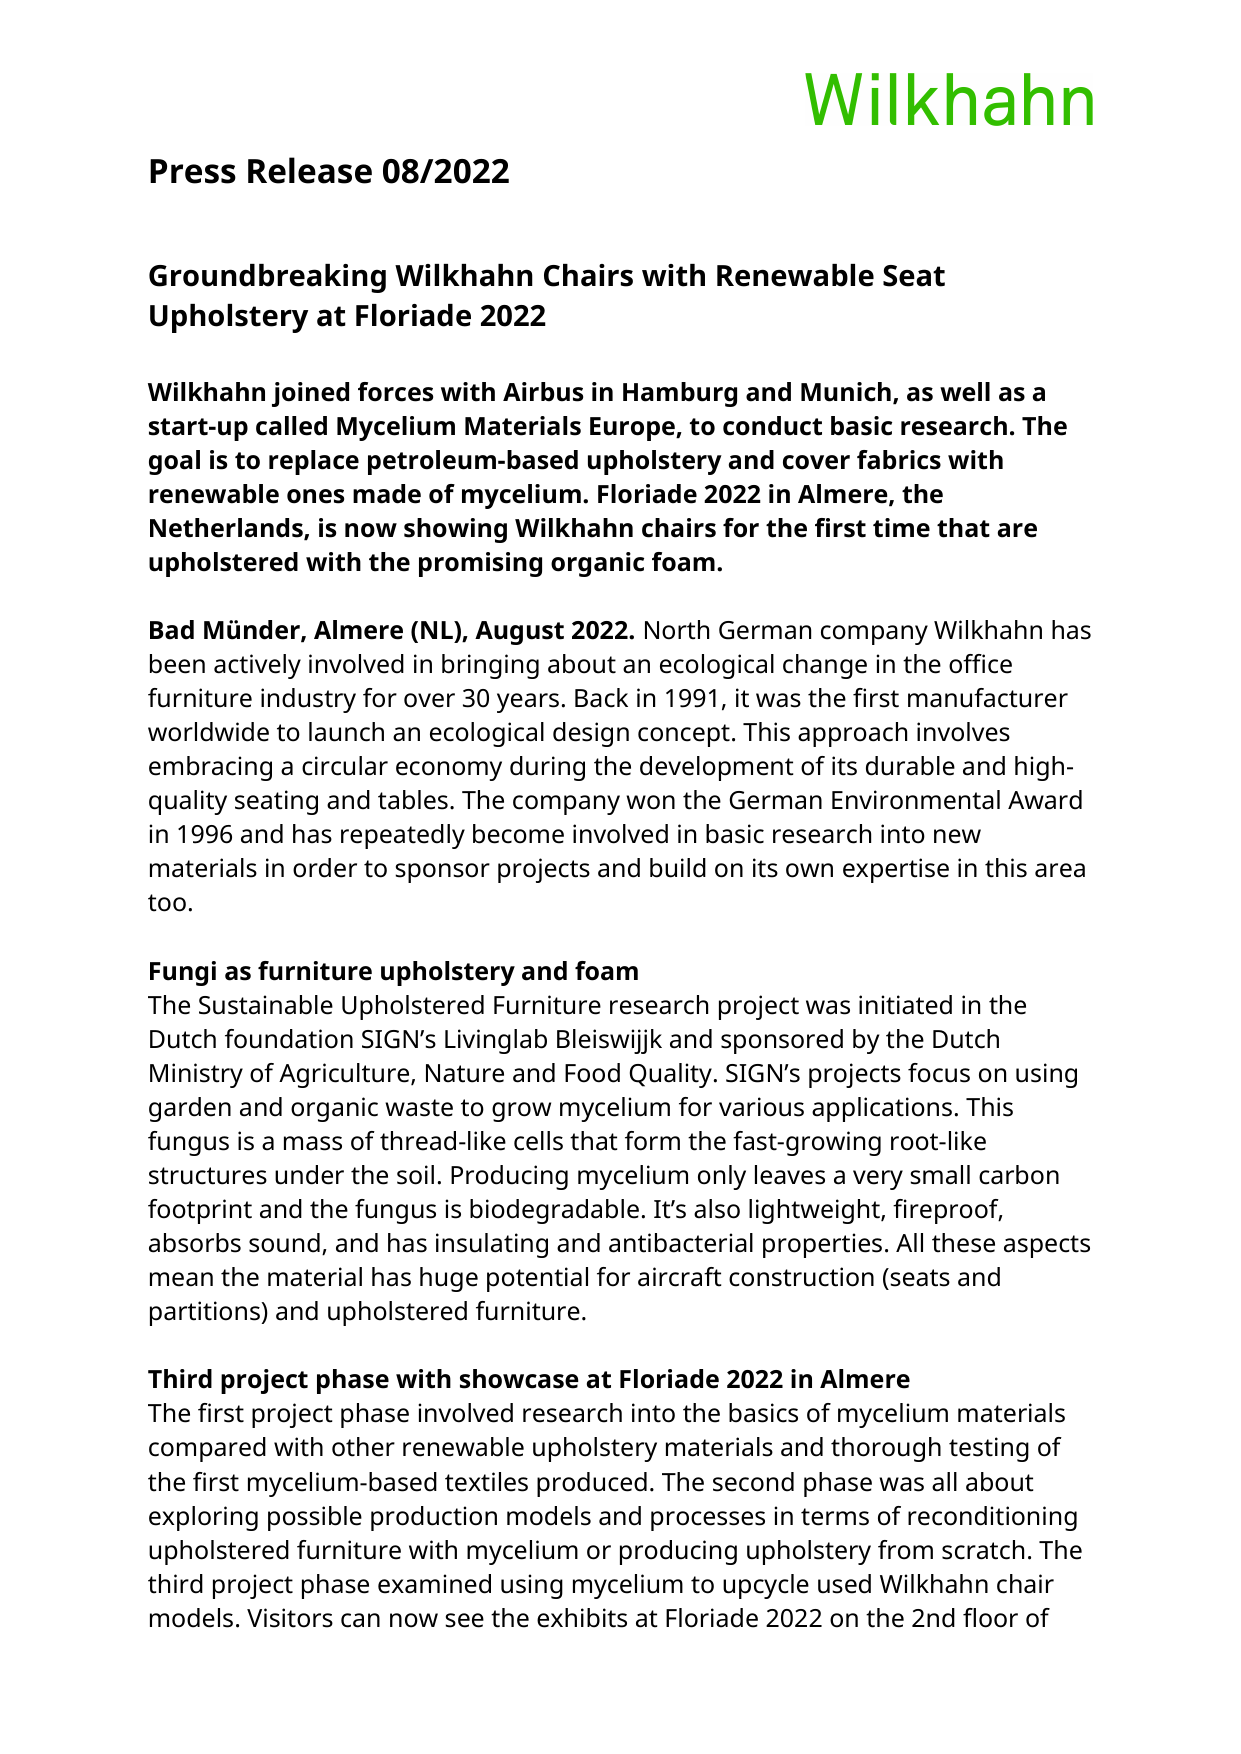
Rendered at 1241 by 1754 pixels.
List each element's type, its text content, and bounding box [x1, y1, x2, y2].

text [148, 255, 1093, 1634]
text Press Release 08/2022 [148, 148, 1093, 221]
picture [805, 73, 1093, 126]
